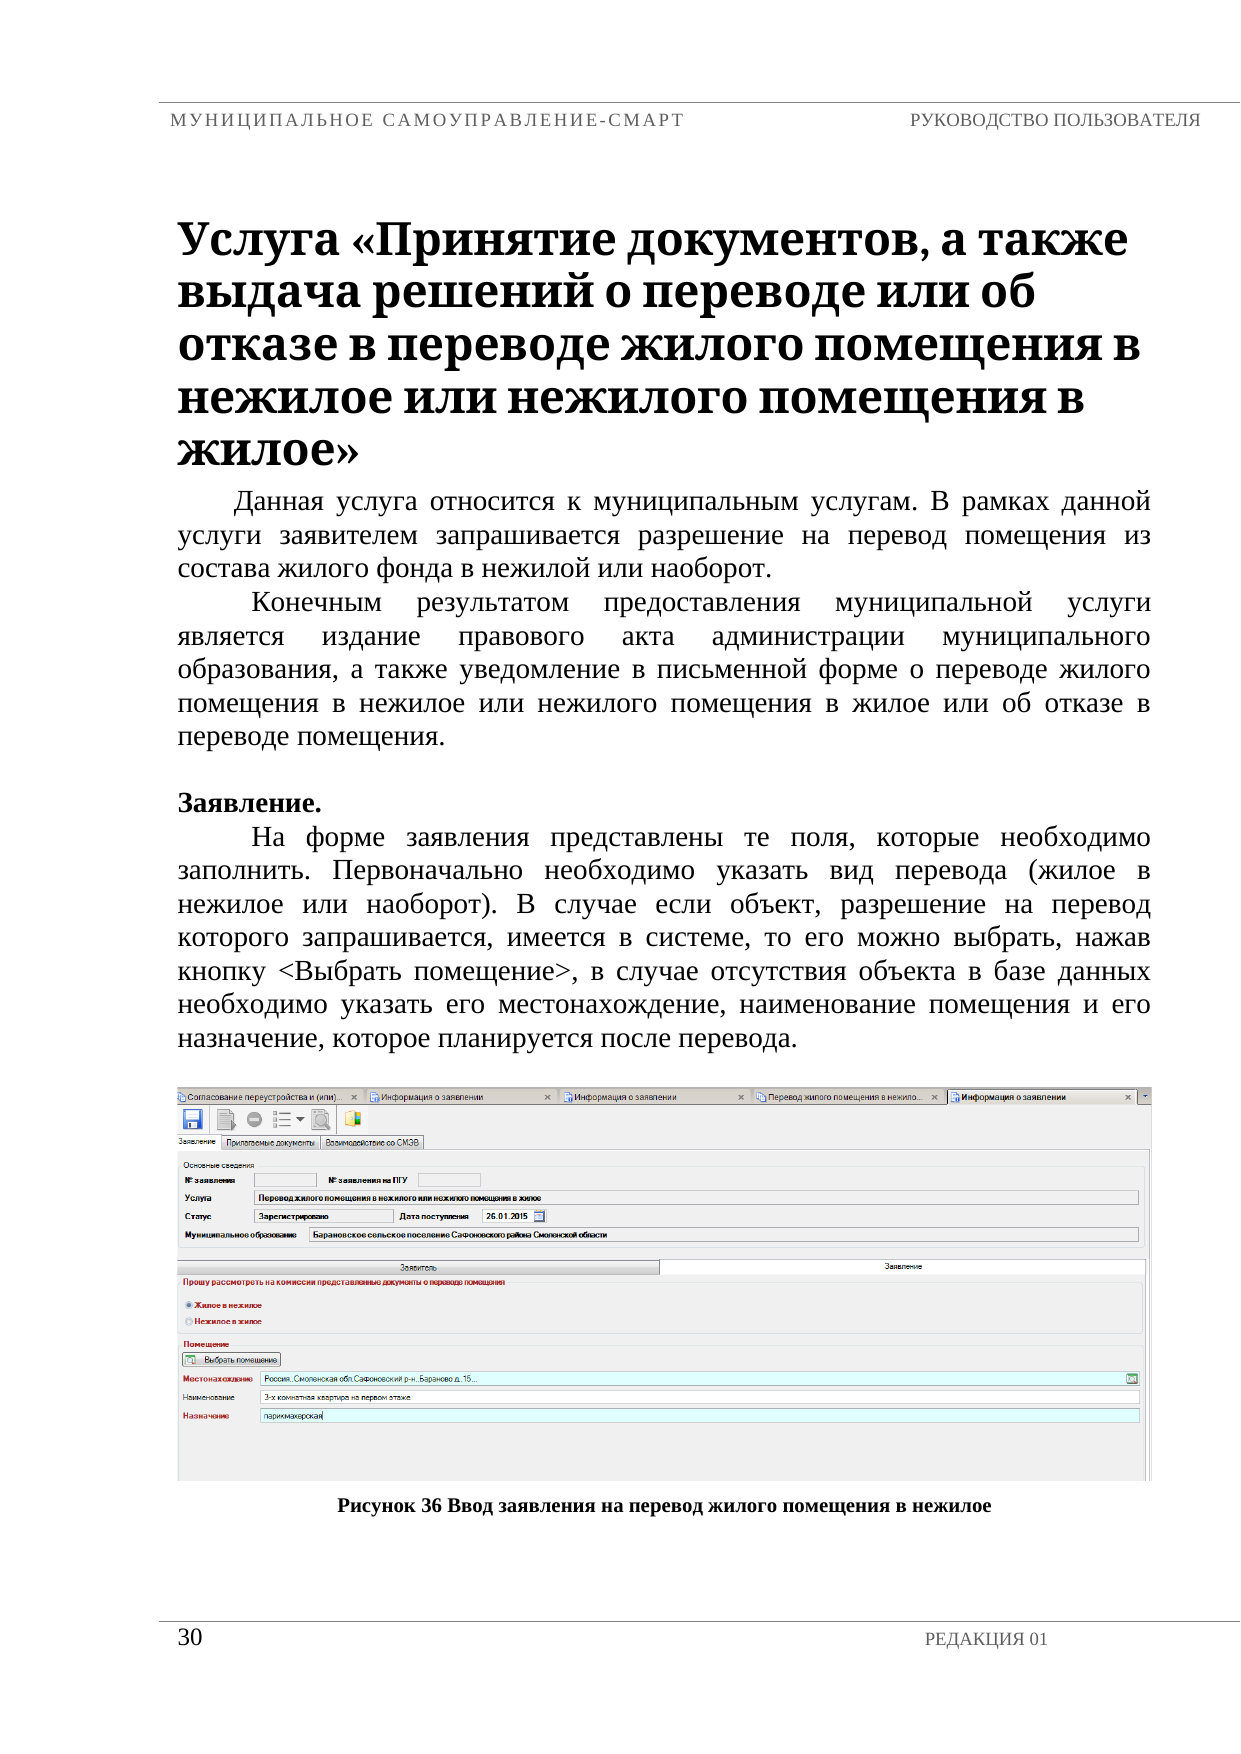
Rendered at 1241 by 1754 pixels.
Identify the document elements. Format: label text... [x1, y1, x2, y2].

text Конечным результатом предоставления муниципальной услуги является издание правового акта администрации муниципального образования, а также уведомление в письменной форме о переводе жилого помещения в нежилое или нежилого помещения в жилое или об отказе в переводе помещения. [177, 584, 1152, 752]
text На форме заявления представлены те поля, которые необходимо заполнить. Первоначально необходимо указать вид перевода (жилое в нежилое или наоборот). В случае если объект, разрешение на перевод которого запрашивается, имеется в системе, то его можно выбрать, нажав кнопку <Выбрать помещение>, в случае отсутствия объекта в базе данных необходимо указать его местонахождение, наименование помещения и его назначение, которое планируется после перевода. [177, 819, 1152, 1054]
subtitle Услуга «Принятие документов, а также выдача решений о переводе или об отказе в переводе жилого помещения в нежилое или нежилого помещения в жилое» [177, 214, 1152, 477]
text Заявление. [177, 785, 1152, 819]
text Рисунок 36 Ввод заявления на перевод жилого помещения в нежилое [177, 1493, 1152, 1517]
picture [177, 1087, 1152, 1481]
text Данная услуга относится к муниципальным услугам. В рамках данной услуги заявителем запрашивается разрешение на перевод помещения из состава жилого фонда в нежилой или наоборот. [177, 483, 1152, 584]
